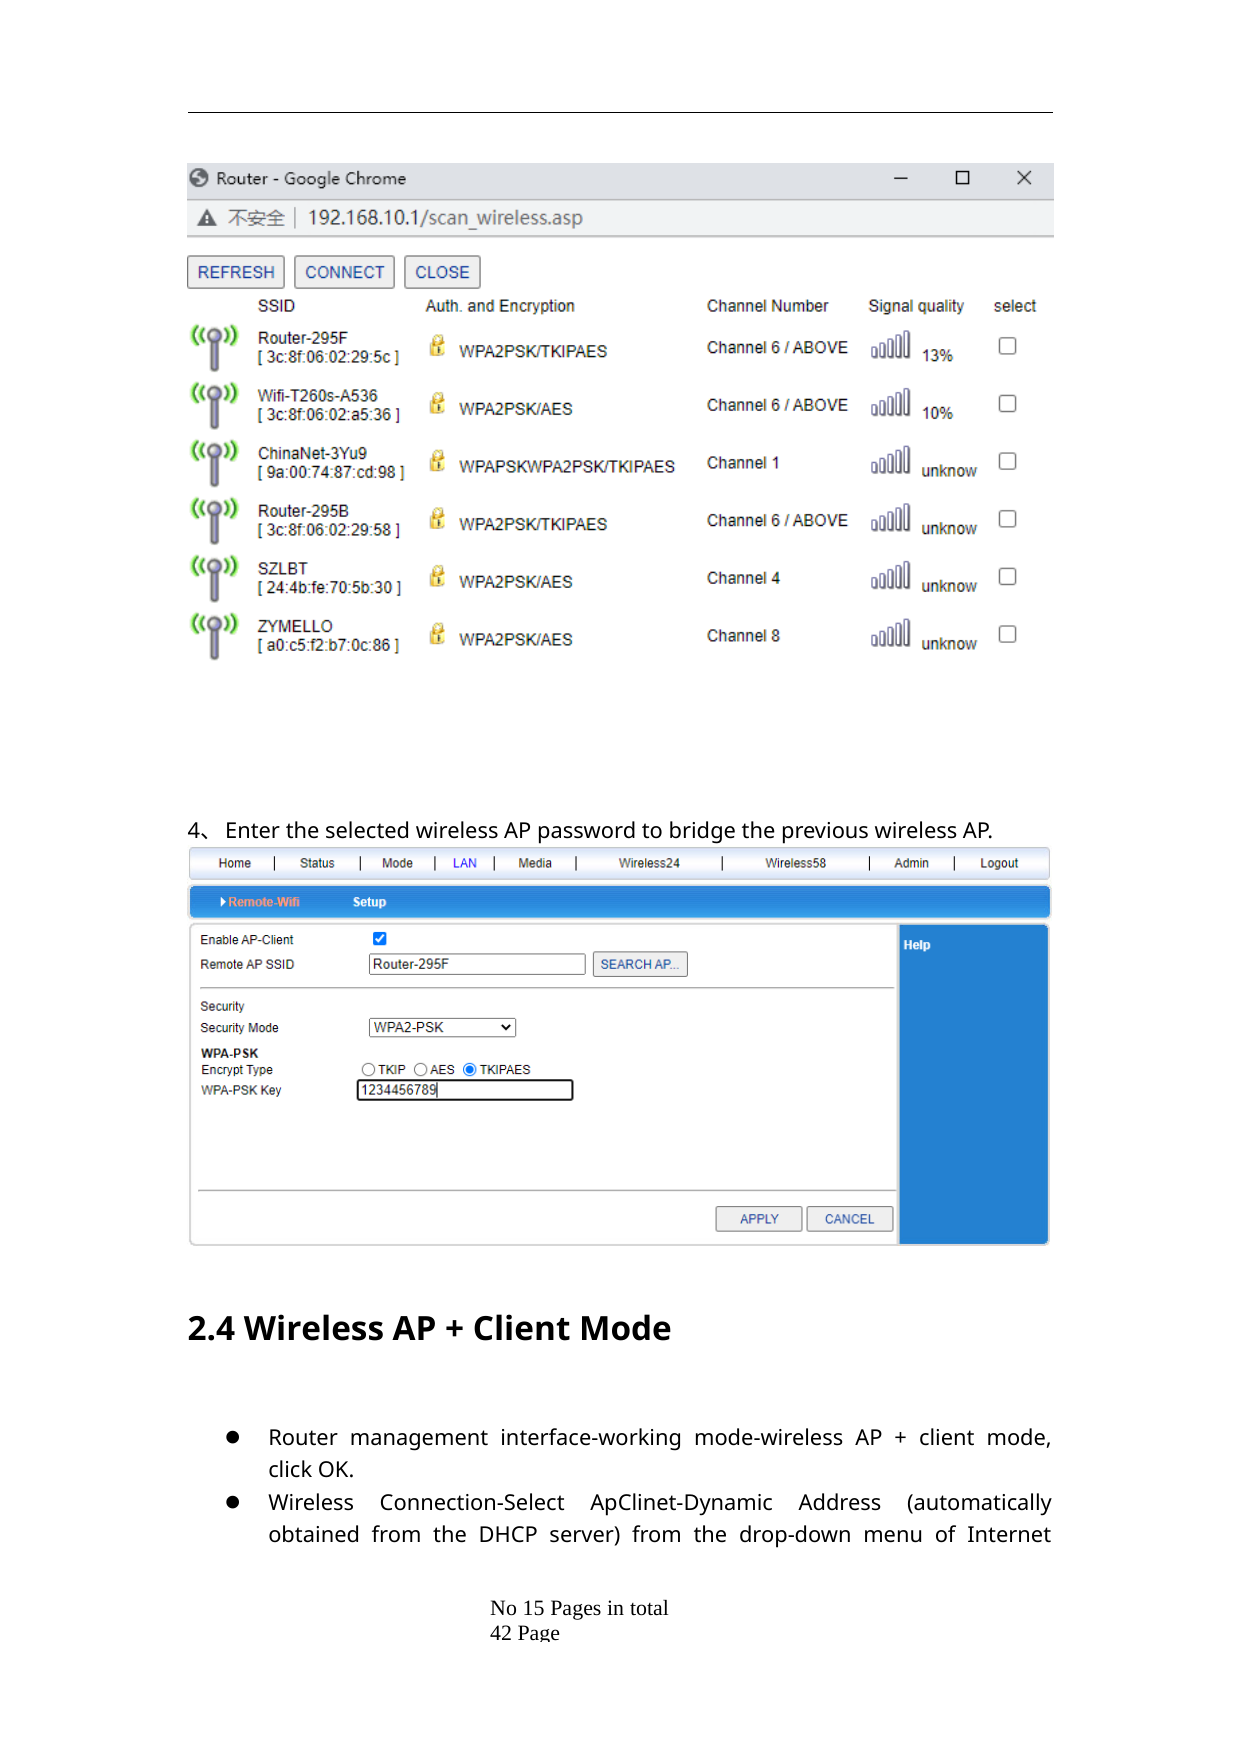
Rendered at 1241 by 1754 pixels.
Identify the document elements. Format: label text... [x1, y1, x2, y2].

list Router management interface-working mode-wireless AP + client mode, click OK. [224, 1420, 1053, 1485]
picture [187, 163, 1054, 773]
picture [187, 845, 1054, 1246]
subtitle 2.4 Wireless AP + Client Mode [187, 1295, 1053, 1360]
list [224, 1485, 1053, 1550]
list Enter the selected wireless AP password to bridge the previous wireless AP. [187, 813, 1053, 845]
